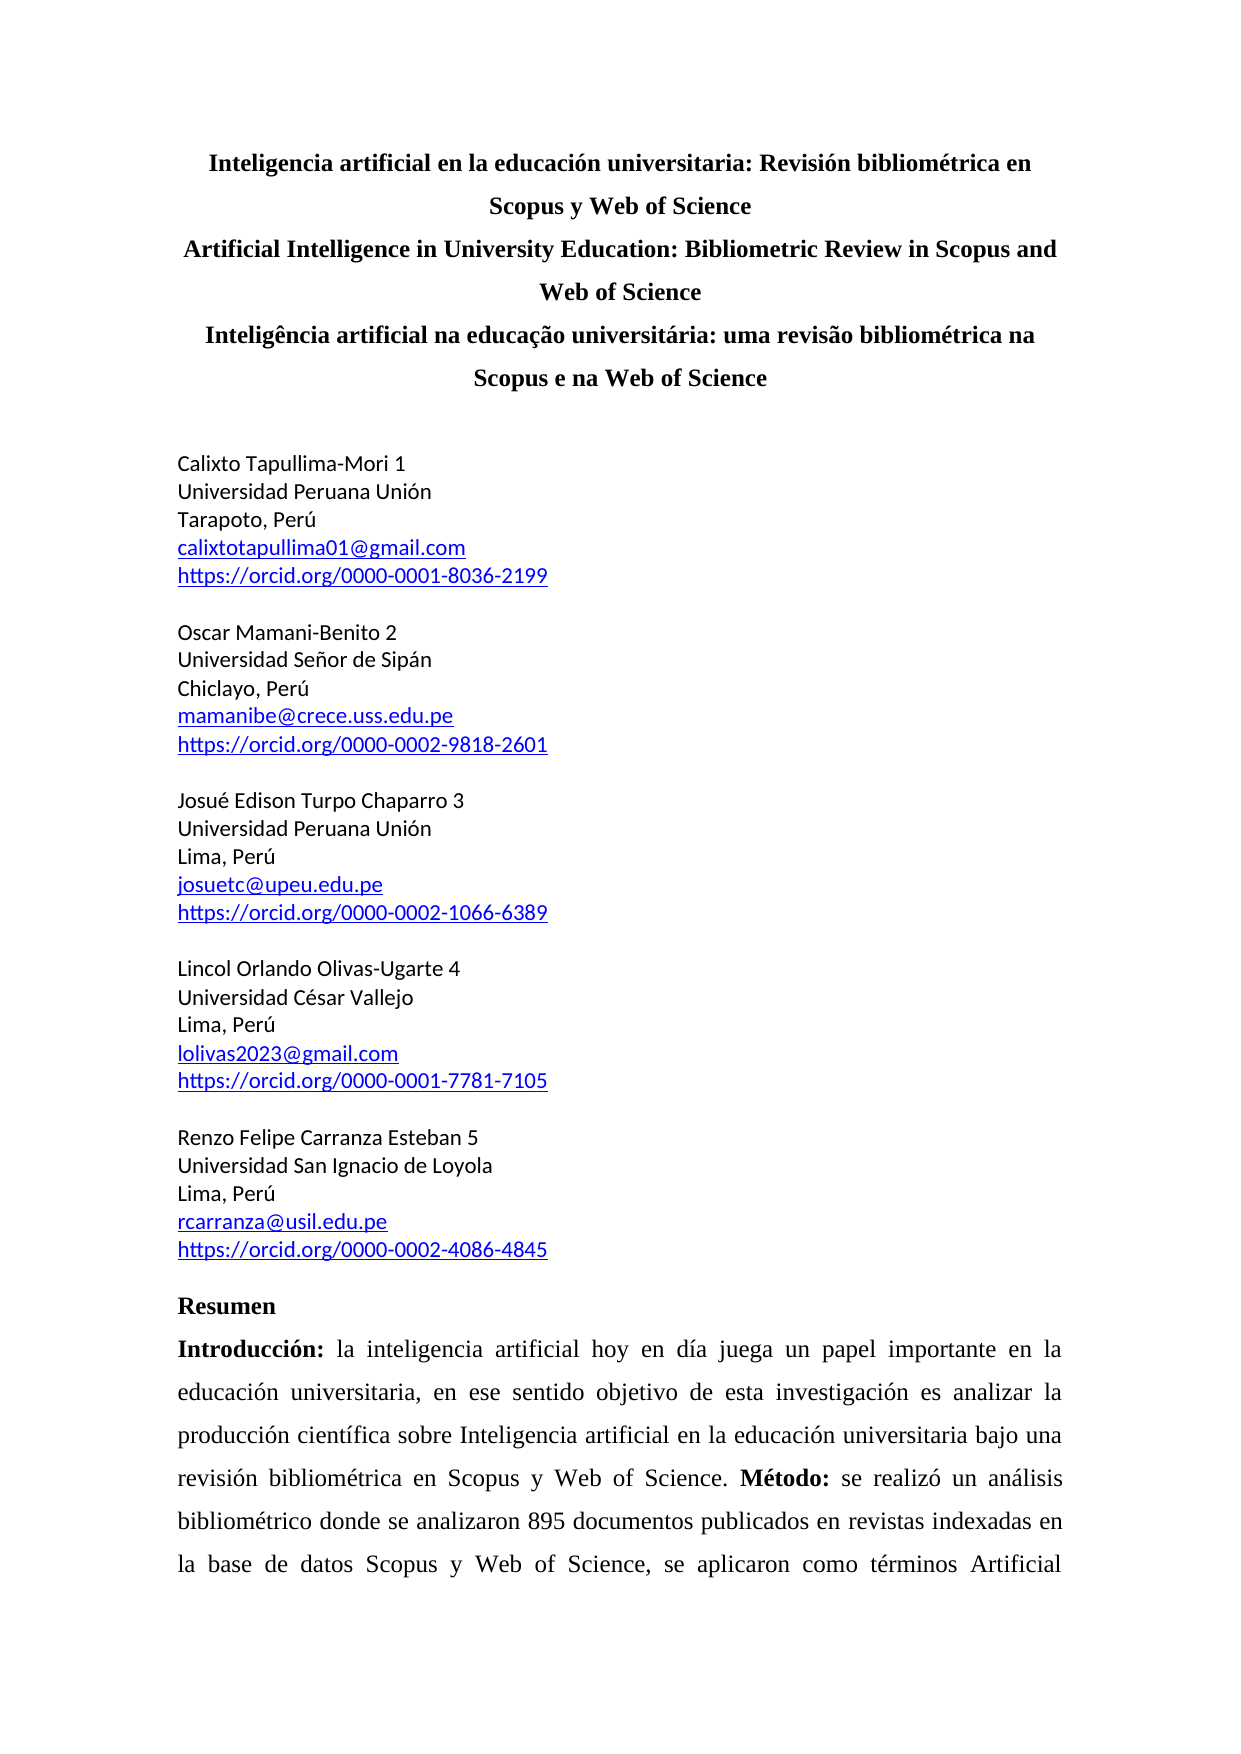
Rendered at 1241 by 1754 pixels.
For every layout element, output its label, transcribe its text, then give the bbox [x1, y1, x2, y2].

text calixtotapullima01@gmail.com [177, 533, 1063, 562]
text Universidad César Vallejo [177, 983, 1063, 1011]
text mamanibe@crece.uss.edu.pe [177, 702, 1063, 730]
text Lima, Perú [177, 1179, 1063, 1207]
text Renzo Felipe Carranza Esteban 5 [177, 1123, 1063, 1151]
text Lincol Orlando Olivas-Ugarte 4 [177, 954, 1063, 983]
text rcarranza@usil.edu.pe [177, 1207, 1063, 1235]
text Calixto Tapullima-Mori 1 [177, 449, 1063, 477]
text https://orcid.org/0000-0001-8036-2199 [177, 562, 1063, 589]
text Josué Edison Turpo Chaparro 3 [177, 786, 1063, 814]
text Lima, Perú [177, 1011, 1063, 1039]
text lolivas2023@gmail.com [177, 1039, 1063, 1067]
text https://orcid.org/0000-0002-4086-4845 [177, 1235, 1063, 1263]
text Universidad Peruana Unión [177, 814, 1063, 842]
text Tarapoto, Perú [177, 506, 1063, 533]
text josuetc@upeu.edu.pe [177, 870, 1063, 898]
text https://orcid.org/0000-0002-9818-2601 [177, 730, 1063, 758]
text Universidad San Ignacio de Loyola [177, 1151, 1063, 1179]
text Inteligencia artificial en la educación universitaria: Revisión bibliométrica en Scopus y Web of Science [177, 148, 1063, 219]
text Universidad Peruana Unión [177, 477, 1063, 506]
text Oscar Mamani-Benito 2 [177, 618, 1063, 646]
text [177, 1334, 1063, 1578]
text Artificial Intelligence in University Education: Bibliometric Review in Scopus and Web of Science [177, 234, 1063, 306]
text Resumen [177, 1291, 1063, 1319]
text Lima, Perú [177, 842, 1063, 870]
text Universidad Señor de Sipán [177, 646, 1063, 674]
text Chiclayo, Perú [177, 674, 1063, 702]
text https://orcid.org/0000-0001-7781-7105 [177, 1067, 1063, 1095]
text Inteligência artificial na educação universitária: uma revisão bibliométrica na Scopus e na Web of Science [177, 320, 1063, 392]
text https://orcid.org/0000-0002-1066-6389 [177, 898, 1063, 926]
